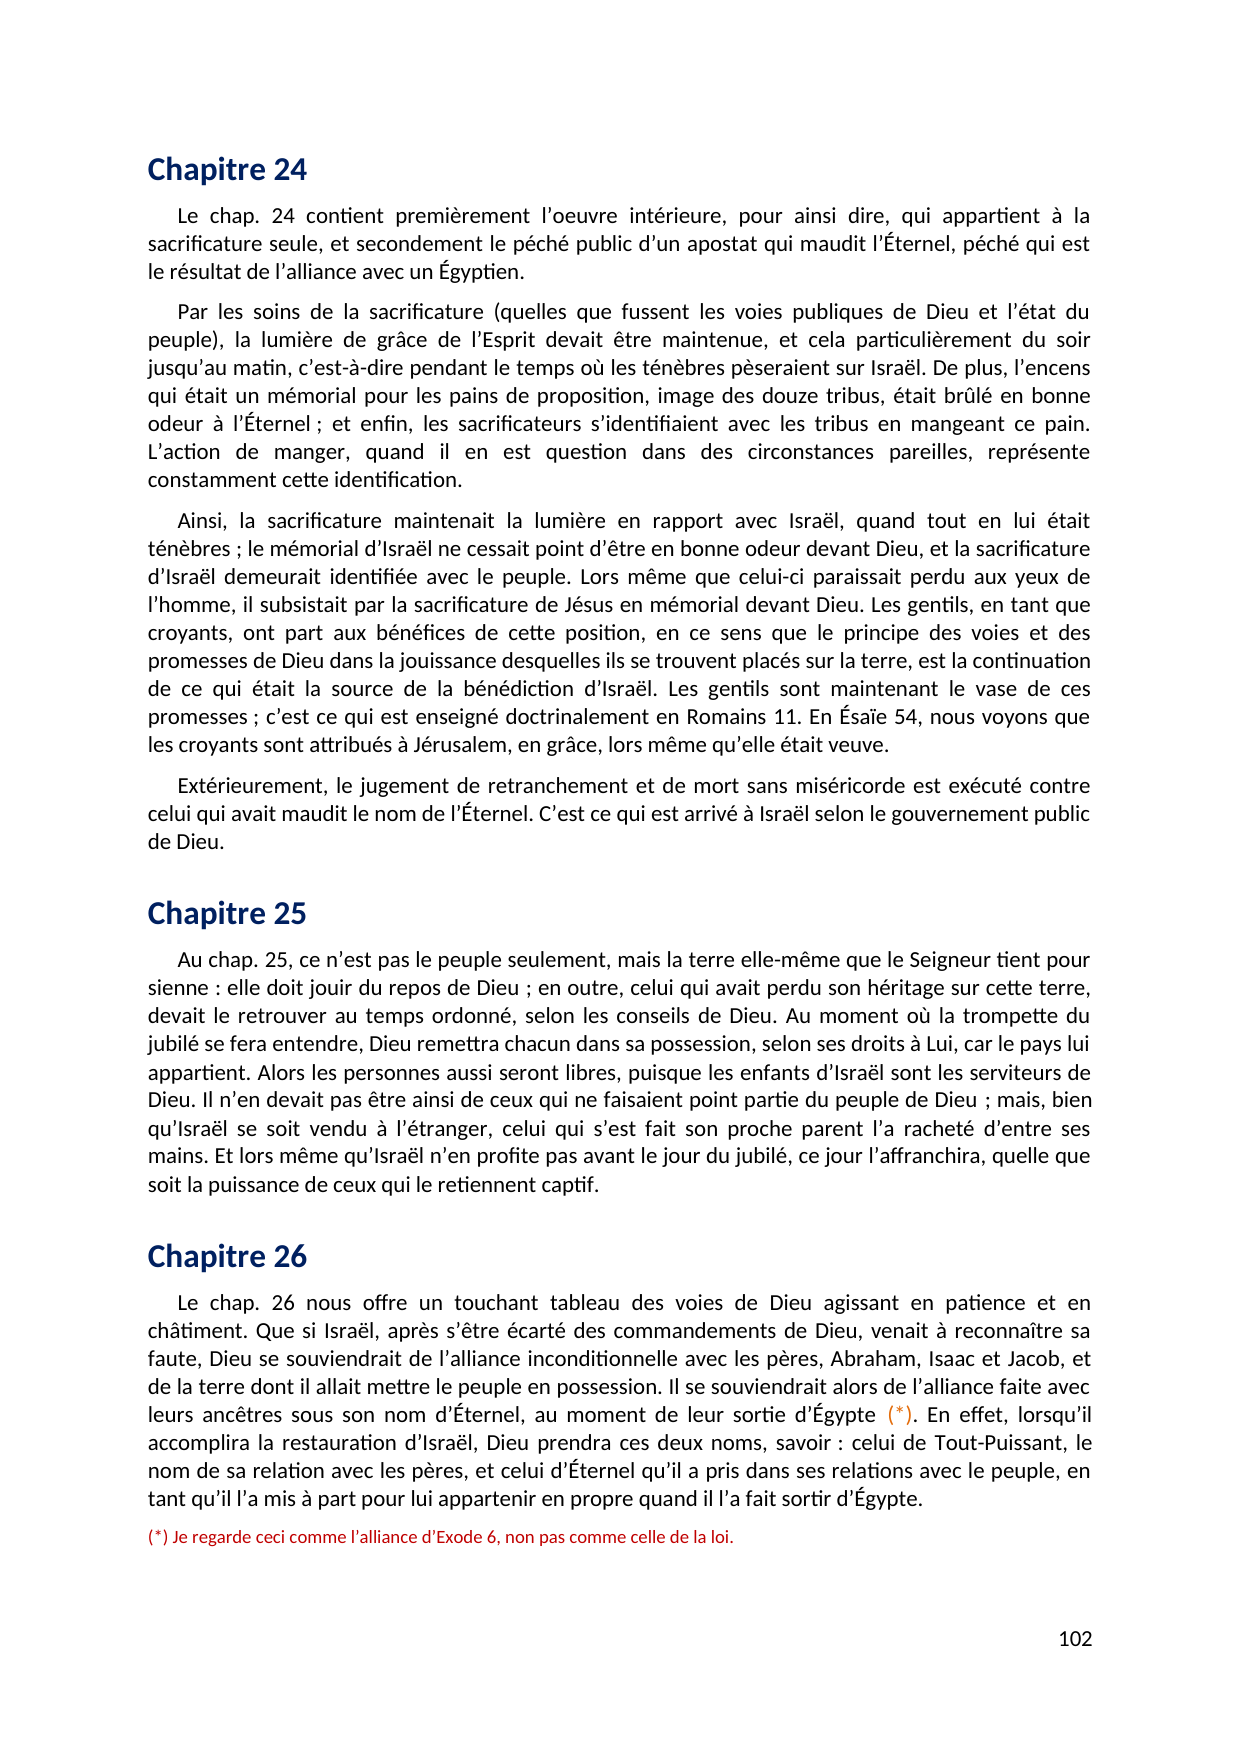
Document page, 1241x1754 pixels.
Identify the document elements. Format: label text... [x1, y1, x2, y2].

text (*) Je regarde ceci comme l’alliance d’Exode 6, non pas comme celle de la loi. [148, 1525, 1093, 1548]
subtitle Chapitre 24 [148, 148, 1093, 188]
subtitle Chapitre 25 [148, 892, 1093, 933]
text Au chap. 25, ce n’est pas le peuple seulement, mais la terre elle-même que le Seigneur tient pour sienne : elle doit jouir du repos de Dieu ; en outre, celui qui avait perdu son héritage sur cette terre, devait le retrouver au temps ordonné, selon les conseils de Dieu. Au moment où la trompette du jubilé se fera entendre, Dieu remettra chacun dans sa possession, selon ses droits à Lui, car le pays lui appartient. Alors les personnes aussi seront libres, puisque les enfants d’Israël sont les serviteurs de Dieu. Il n’en devait pas être ainsi de ceux qui ne faisaient point partie du peuple de Dieu ; mais, bien qu’Israël se soit vendu à l’étranger, celui qui s’est fait son proche parent l’a racheté d’entre ses mains. Et lors même qu’Israël n’en profite pas avant le jour du jubilé, ce jour l’affranchira, quelle que soit la puissance de ceux qui le retiennent captif. [148, 946, 1093, 1198]
text Par les soins de la sacrificature (quelles que fussent les voies publiques de Dieu et l’état du peuple), la lumière de grâce de l’Esprit devait être maintenue, et cela particulièrement du soir jusqu’au matin, c’est-à-dire pendant le temps où les ténèbres pèseraient sur Israël. De plus, l’encens qui était un mémorial pour les pains de proposition, image des douze tribus, était brûlé en bonne odeur à l’Éternel ; et enfin, les sacrificateurs s’identifiaient avec les tribus en mangeant ce pain. L’action de manger, quand il en est question dans des circonstances pareilles, représente constamment cette identification. [148, 297, 1093, 493]
text Ainsi, la sacrificature maintenait la lumière en rapport avec Israël, quand tout en lui était ténèbres ; le mémorial d’Israël ne cessait point d’être en bonne odeur devant Dieu, et la sacrificature d’Israël demeurait identifiée avec le peuple. Lors même que celui-ci paraissait perdu aux yeux de l’homme, il subsistait par la sacrificature de Jésus en mémorial devant Dieu. Les gentils, en tant que croyants, ont part aux bénéfices de cette position, en ce sens que le principe des voies et des promesses de Dieu dans la jouissance desquelles ils se trouvent placés sur la terre, est la continuation de ce qui était la source de la bénédiction d’Israël. Les gentils sont maintenant le vase de ces promesses ; c’est ce qui est enseigné doctrinalement en Romains 11. En Ésaïe 54, nous voyons que les croyants sont attribués à Jérusalem, en grâce, lors même qu’elle était veuve. [148, 506, 1093, 758]
text Le chap. 24 contient premièrement l’oeuvre intérieure, pour ainsi dire, qui appartient à la sacrificature seule, et secondement le péché public d’un apostat qui maudit l’Éternel, péché qui est le résultat de l’alliance avec un Égyptien. [148, 201, 1093, 285]
subtitle Chapitre 26 [148, 1235, 1093, 1276]
text Le chap. 26 nous offre un touchant tableau des voies de Dieu agissant en patience et en châtiment. Que si Israël, après s’être écarté des commandements de Dieu, venait à reconnaître sa faute, Dieu se souviendrait de l’alliance inconditionnelle avec les pères, Abraham, Isaac et Jacob, et de la terre dont il allait mettre le peuple en possession. Il se souviendrait alors de l’alliance faite avec leurs ancêtres sous son nom d’Éternel, au moment de leur sortie d’Égypte (*). En effet, lorsqu’il accomplira la restauration d’Israël, Dieu prendra ces deux noms, savoir : celui de Tout-Puissant, le nom de sa relation avec les pères, et celui d’Éternel qu’il a pris dans ses relations avec le peuple, en tant qu’il l’a mis à part pour lui appartenir en propre quand il l’a fait sortir d’Égypte. [148, 1288, 1093, 1513]
text Extérieurement, le jugement de retranchement et de mort sans miséricorde est exécuté contre celui qui avait maudit le nom de l’Éternel. C’est ce qui est arrivé à Israël selon le gouvernement public de Dieu. [148, 771, 1093, 855]
